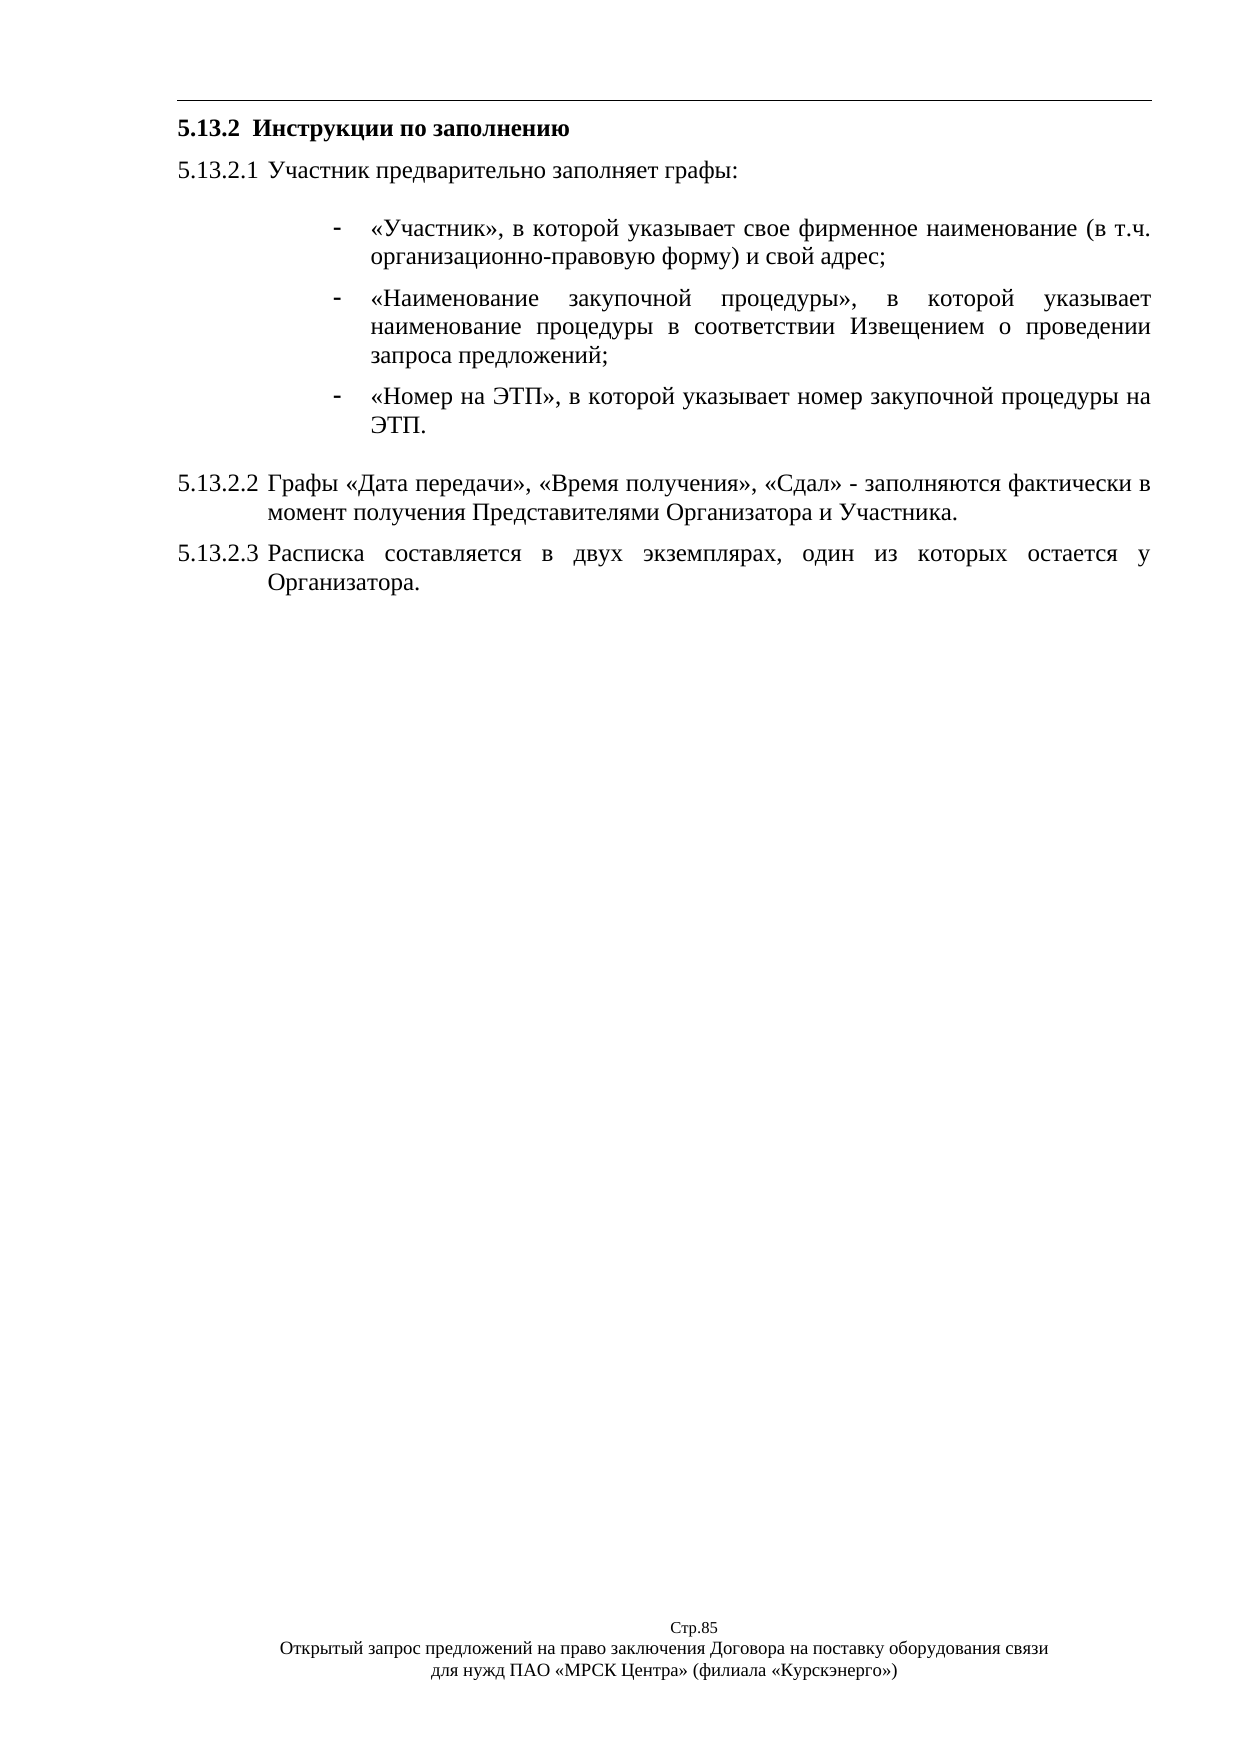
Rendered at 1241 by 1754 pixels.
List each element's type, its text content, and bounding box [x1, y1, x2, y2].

list «Участник», в которой указывает свое фирменное наименование (в т.ч. организационно-правовую форму) и свой адрес; [333, 213, 1152, 270]
list Участник предварительно заполняет графы: [177, 155, 1152, 183]
subtitle Инструкции по заполнению [177, 113, 1152, 142]
list Расписка составляется в двух экземплярах, один из которых остается у Организатора. [177, 538, 1152, 596]
list «Номер на ЭТП», в которой указывает номер закупочной процедуры на ЭТП. [333, 381, 1152, 439]
list Графы «Дата передачи», «Время получения», «Сдал» - заполняются фактически в момент получения Представителями Организатора и Участника. [177, 468, 1152, 526]
list «Наименование закупочной процедуры», в которой указывает наименование процедуры в соответствии Извещением о проведении запроса предложений; [333, 283, 1152, 369]
